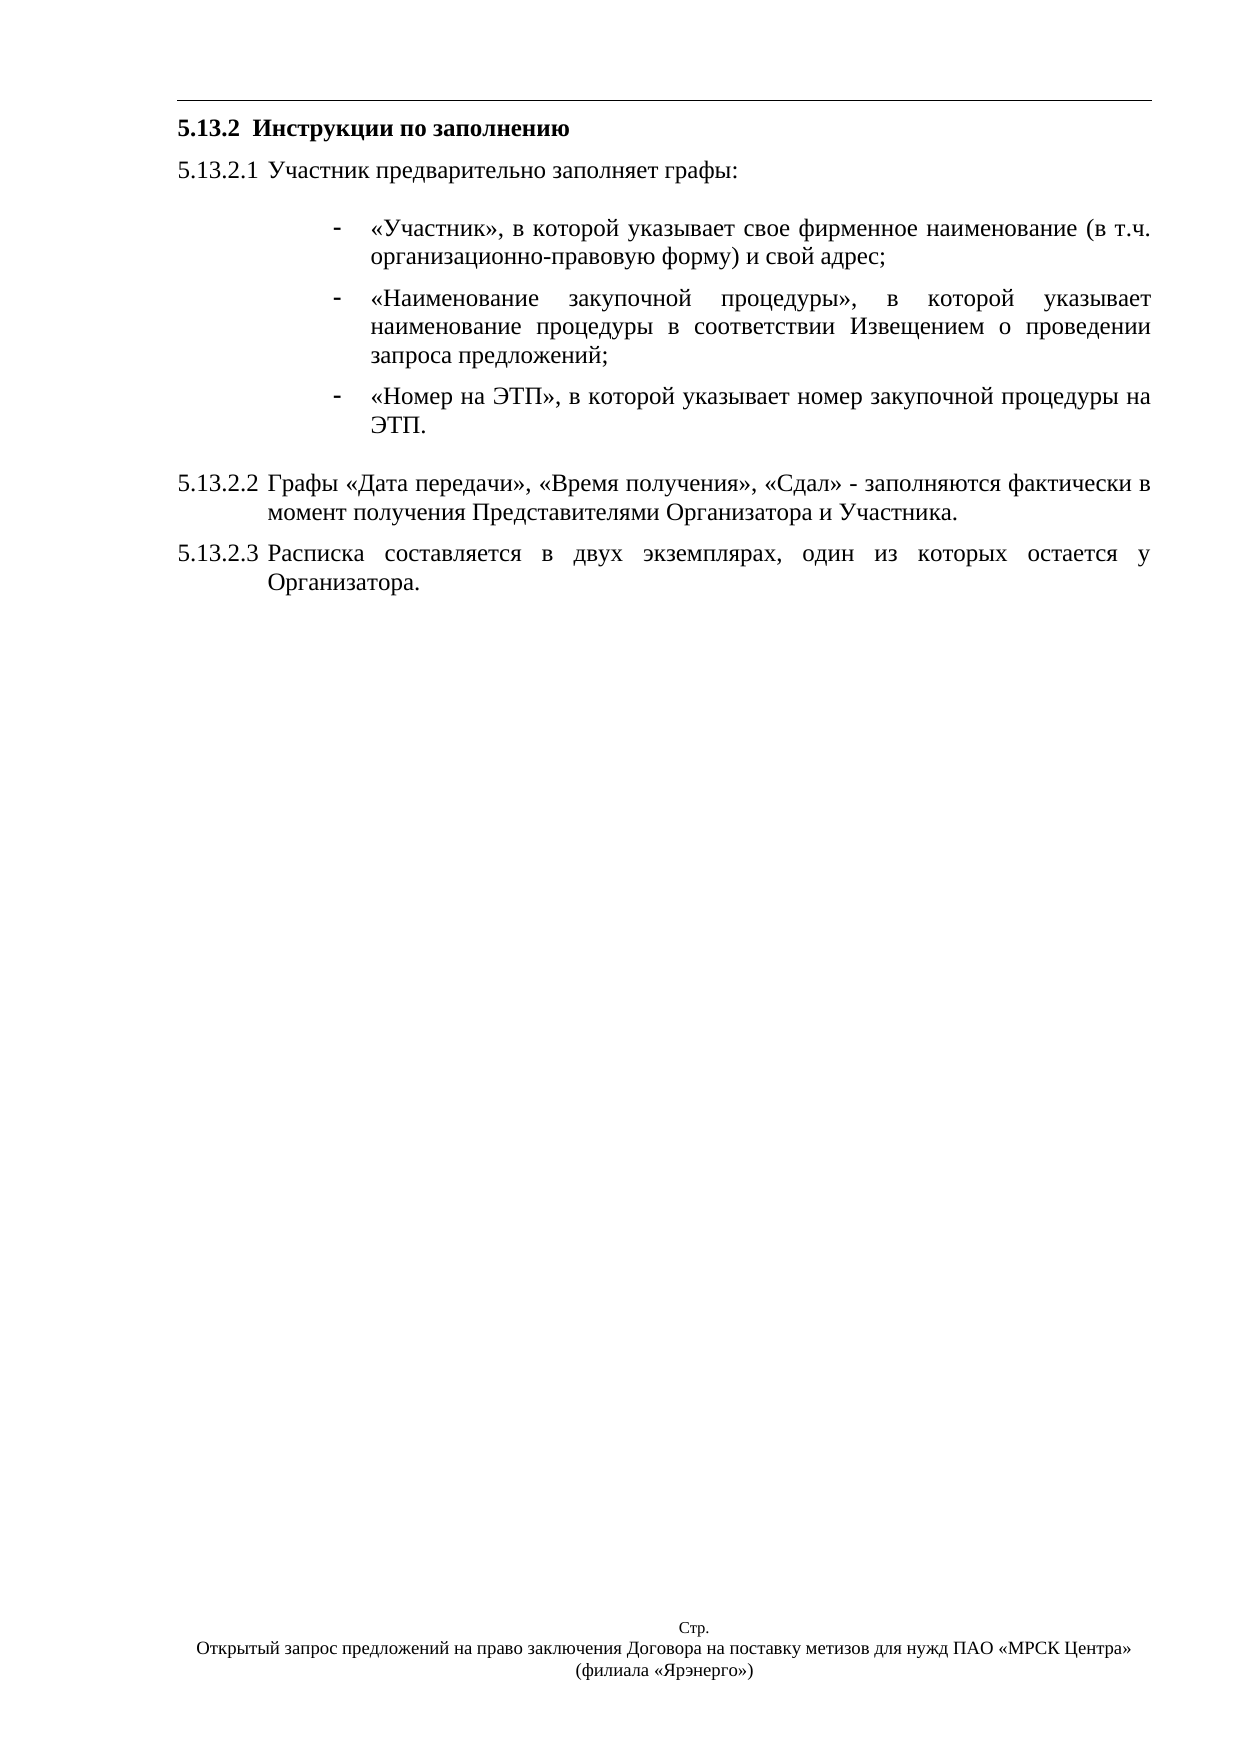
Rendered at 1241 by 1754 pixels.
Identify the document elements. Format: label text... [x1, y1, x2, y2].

list Графы «Дата передачи», «Время получения», «Сдал» - заполняются фактически в момент получения Представителями Организатора и Участника. [177, 468, 1152, 526]
list «Номер на ЭТП», в которой указывает номер закупочной процедуры на ЭТП. [333, 381, 1152, 439]
list «Участник», в которой указывает свое фирменное наименование (в т.ч. организационно-правовую форму) и свой адрес; [333, 213, 1152, 270]
list Расписка составляется в двух экземплярах, один из которых остается у Организатора. [177, 538, 1152, 596]
list Участник предварительно заполняет графы: [177, 155, 1152, 183]
subtitle Инструкции по заполнению [177, 113, 1152, 142]
list «Наименование закупочной процедуры», в которой указывает наименование процедуры в соответствии Извещением о проведении запроса предложений; [333, 283, 1152, 369]
